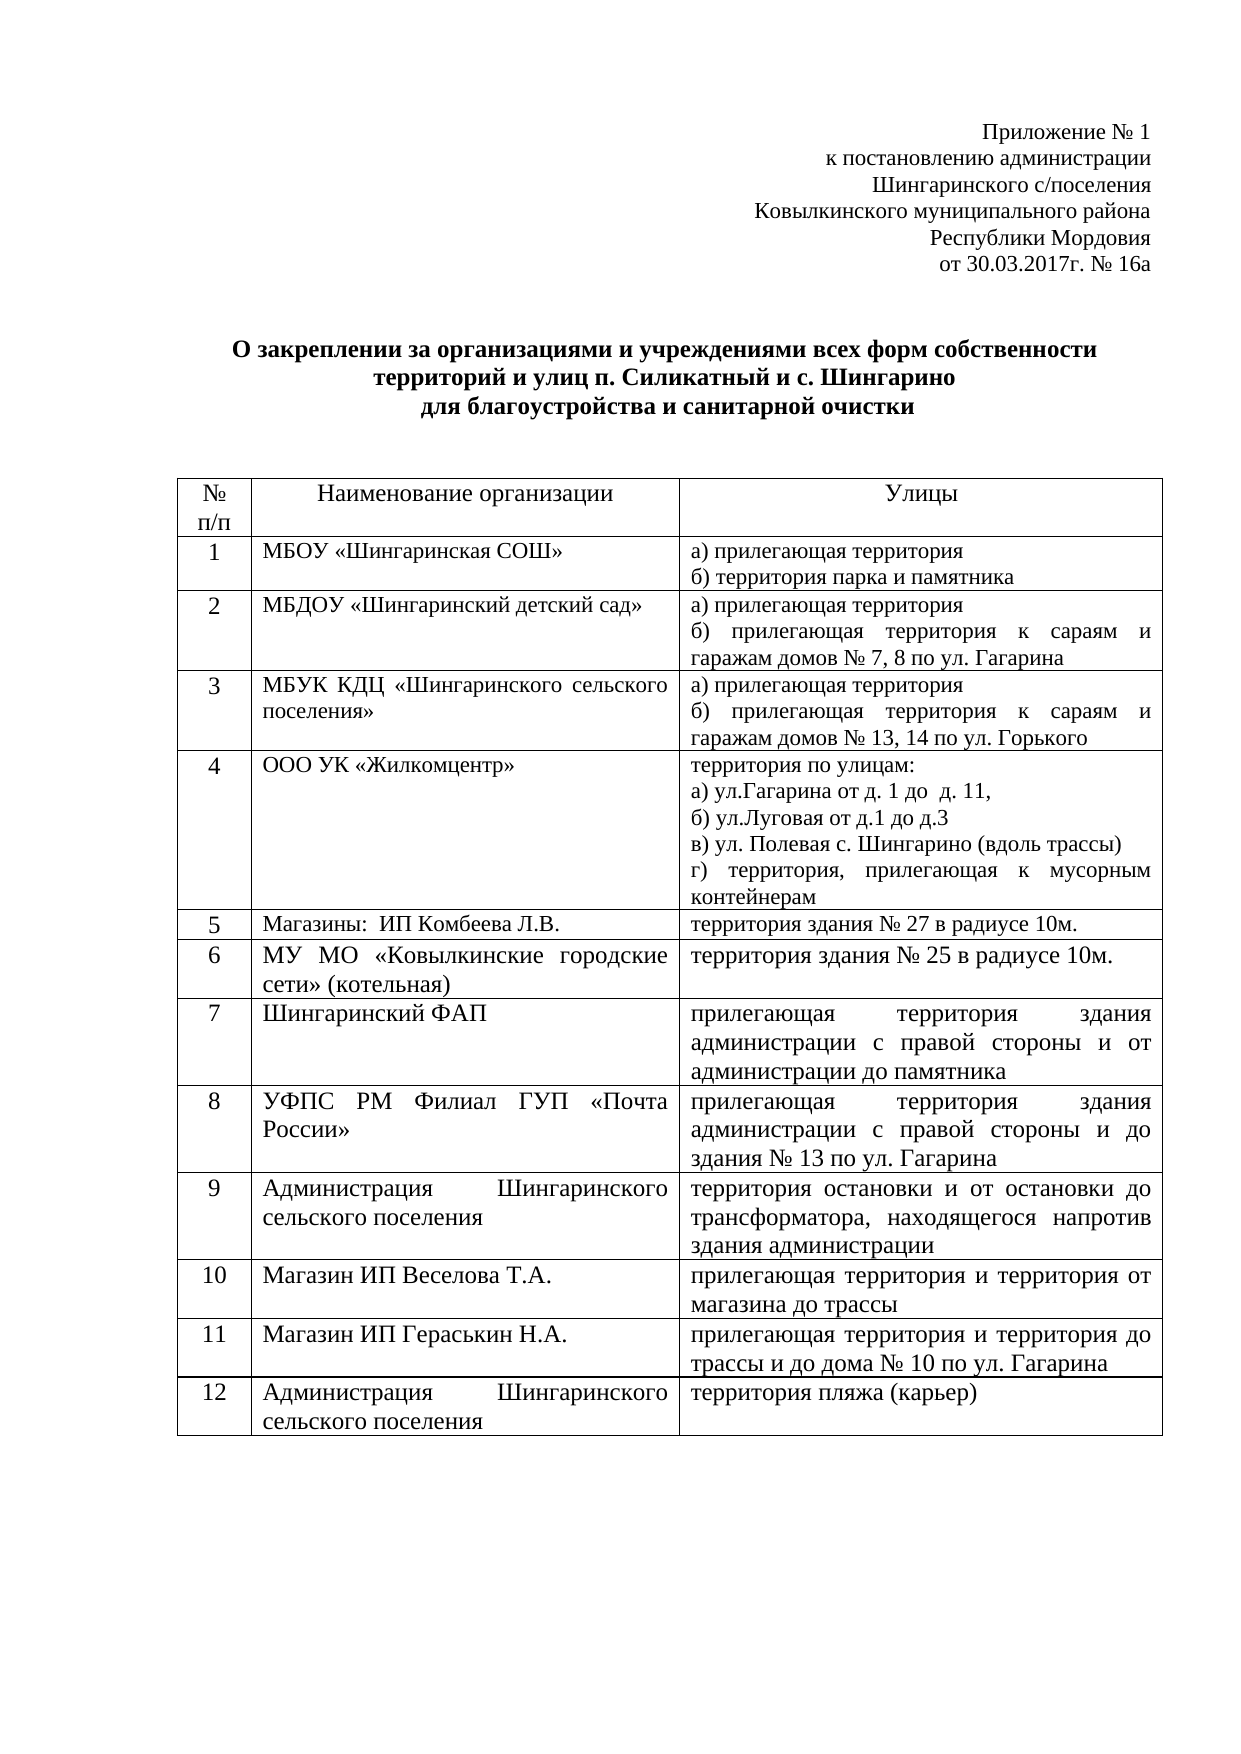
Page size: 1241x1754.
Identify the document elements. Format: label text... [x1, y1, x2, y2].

table_cell 9 [178, 1173, 251, 1259]
table_cell прилегающая территория здания администрации с правой стороны и до здания № 13 по ул. Гагарина [680, 1086, 1162, 1172]
text от 30.03.2017г. № 16а [177, 250, 1152, 276]
table_cell Магазин ИП Гераськин Н.А. [252, 1319, 679, 1376]
text Республики Мордовия [177, 223, 1152, 250]
table_cell 7 [178, 999, 251, 1085]
text О закреплении за организациями и учреждениями всех форм собственности [177, 334, 1152, 362]
table_header Улицы [680, 479, 1162, 536]
table_header № п/п [178, 479, 251, 536]
table_cell а) прилегающая территория б) прилегающая территория к сараям и гаражам домов № 13, 14 по ул. Горького [680, 671, 1162, 750]
table_cell Шингаринский ФАП [252, 999, 679, 1085]
table_cell 4 [178, 751, 251, 909]
table_cell 3 [178, 671, 251, 750]
table_cell а) прилегающая территория б) территория парка и памятника [680, 537, 1162, 590]
table_cell территория пляжа (карьер) [680, 1378, 1162, 1435]
table_cell территория по улицам: а) ул.Гагарина от д. 1 до д. 11, б) ул.Луговая от д.1 до д.3 в) ул. Полевая с. Шингарино (вдоль трассы) г) территория, прилегающая к мусорным контейнерам [680, 751, 1162, 909]
table_cell МБУК КДЦ «Шингаринского сельского поселения» [252, 671, 679, 750]
table_cell 11 [178, 1319, 251, 1376]
table_cell территория остановки и от остановки до трансформатора, находящегося напротив здания администрации [680, 1173, 1162, 1259]
table_cell 12 [178, 1378, 251, 1435]
table_cell Администрация Шингаринского сельского поселения [252, 1378, 679, 1435]
text для благоустройства и санитарной очистки [177, 391, 1152, 420]
table_cell 8 [178, 1086, 251, 1172]
table_cell Администрация Шингаринского сельского поселения [252, 1173, 679, 1259]
text Шингаринского с/поселения [177, 171, 1152, 197]
table_cell 5 [178, 910, 251, 939]
table_cell УФПС РМ Филиал ГУП «Почта России» [252, 1086, 679, 1172]
table_cell МБОУ «Шингаринская СОШ» [252, 537, 679, 590]
table_cell прилегающая территория и территория до трассы и до дома № 10 по ул. Гагарина [680, 1319, 1162, 1376]
table_cell 2 [178, 591, 251, 670]
table_cell 10 [178, 1260, 251, 1318]
table_cell Магазин ИП Веселова Т.А. [252, 1260, 679, 1318]
table_cell прилегающая территория и территория от магазина до трассы [680, 1260, 1162, 1318]
table_cell ООО УК «Жилкомцентр» [252, 751, 679, 909]
table_cell МБДОУ «Шингаринский детский сад» [252, 591, 679, 670]
table_header Наименование организации [252, 479, 679, 536]
text территорий и улиц п. Силикатный и с. Шингарино [177, 362, 1152, 391]
table_cell а) прилегающая территория б) прилегающая территория к сараям и гаражам домов № 7, 8 по ул. Гагарина [680, 591, 1162, 670]
table_cell прилегающая территория здания администрации с правой стороны и от администрации до памятника [680, 999, 1162, 1085]
table_cell территория здания № 25 в радиусе 10м. [680, 940, 1162, 997]
table_cell Магазины: ИП Комбеева Л.В. [252, 910, 679, 939]
table_cell 6 [178, 940, 251, 997]
table_cell 1 [178, 537, 251, 590]
text Приложение № 1 к постановлению администрации [177, 118, 1152, 171]
text Ковылкинского муниципального района [177, 197, 1152, 223]
table_cell МУ МО «Ковылкинские городские сети» (котельная) [252, 940, 679, 997]
table_cell территория здания № 27 в радиусе 10м. [680, 910, 1162, 939]
